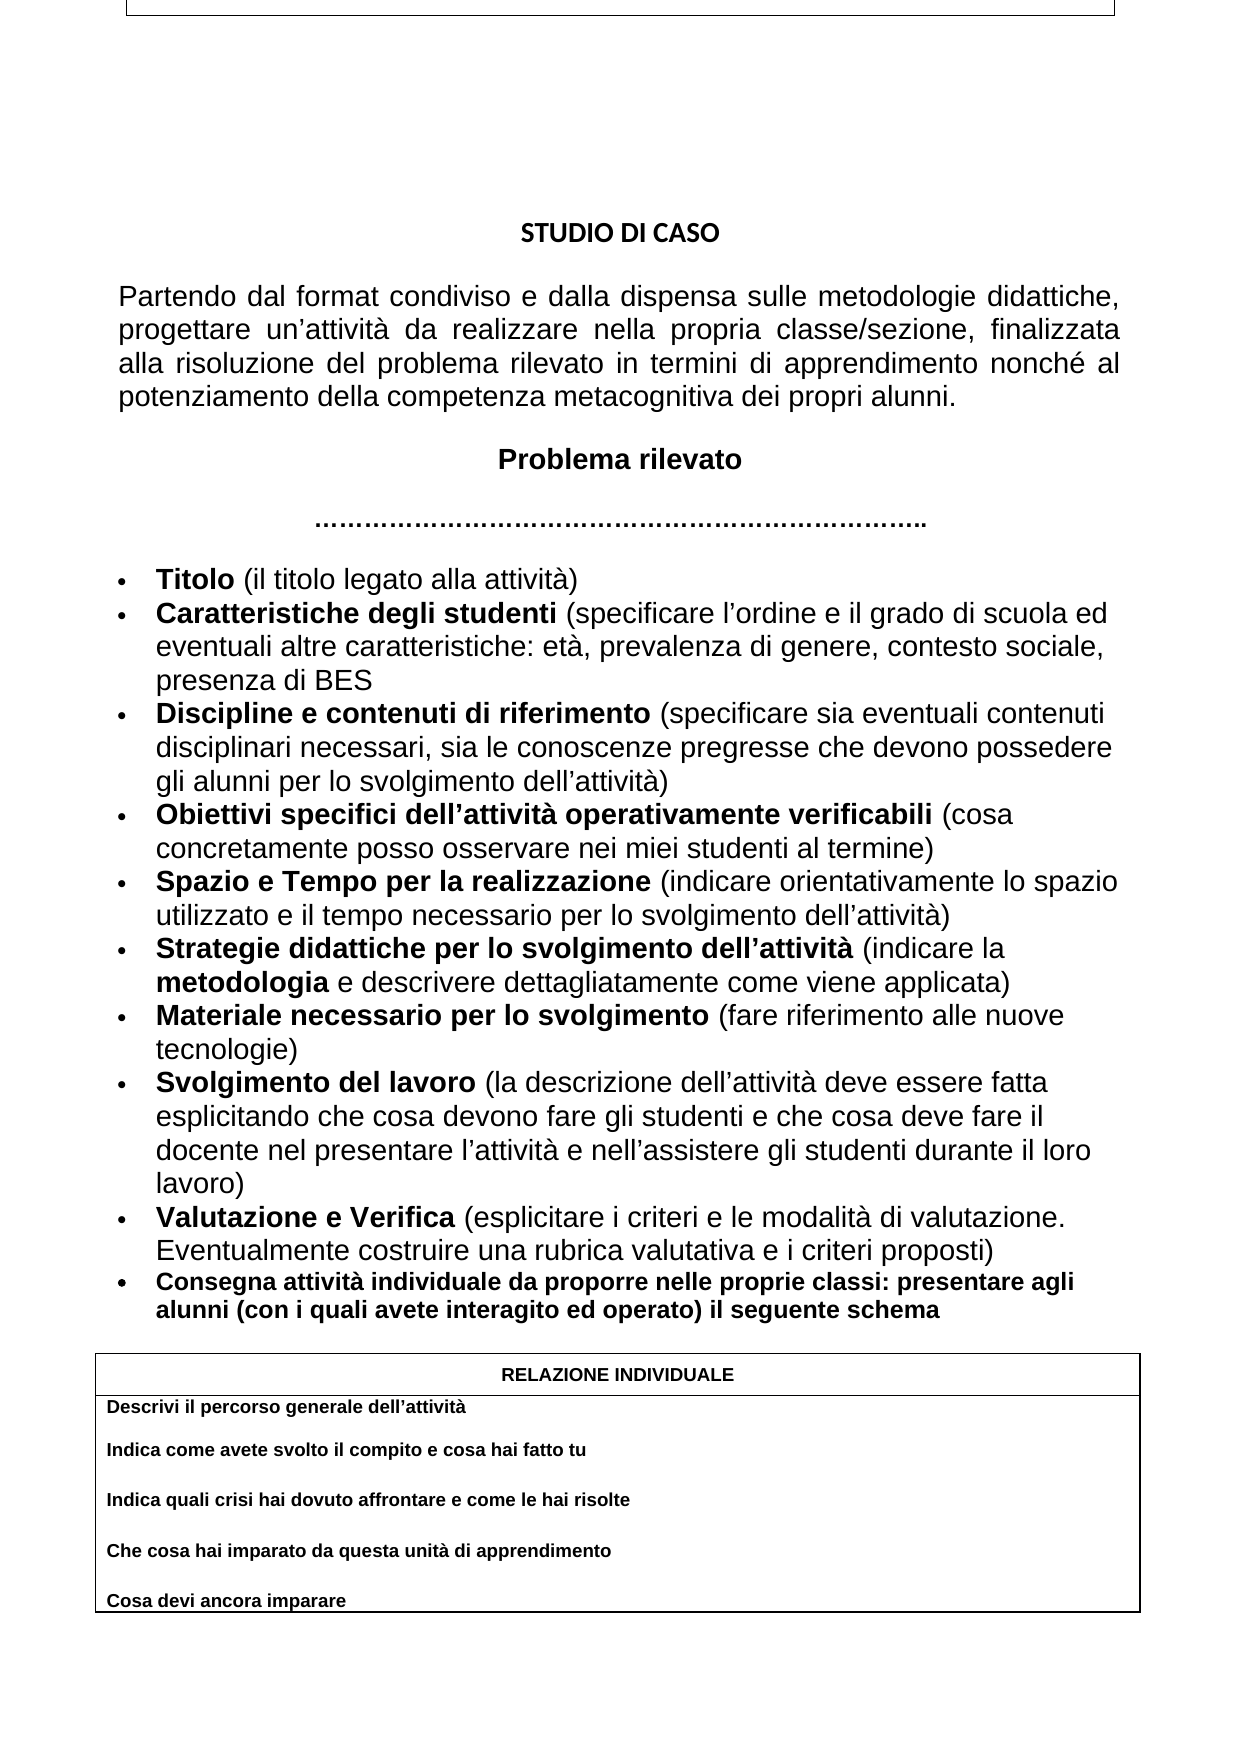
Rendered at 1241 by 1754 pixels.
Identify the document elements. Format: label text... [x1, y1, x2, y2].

table_header RELAZIONE INDIVIDUALE [96, 1354, 1139, 1395]
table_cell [96, 1396, 1139, 1611]
list Svolgimento del lavoro (la descrizione dell’attività deve essere fatta esplicitando che cosa devono fare gli studenti e che cosa deve fare il docente nel presentare l’attività e nell’assistere gli studenti durante il loro lavoro) [118, 1066, 1122, 1200]
list Materiale necessario per lo svolgimento (fare riferimento alle nuove tecnologie) [118, 998, 1122, 1066]
list Titolo (il titolo legato alla attività) [118, 562, 1122, 596]
text Partendo dal format condiviso e dalla dispensa sulle metodologie didattiche, progettare un’attività da realizzare nella propria classe/sezione, finalizzata alla risoluzione del problema rilevato in termini di apprendimento nonché al potenziamento della competenza metacognitiva dei propri alunni. [118, 279, 1122, 413]
list Valutazione e Verifica (esplicitare i criteri e le modalità di valutazione. Eventualmente costruire una rubrica valutativa e i criteri proposti) [118, 1200, 1122, 1267]
text STUDIO DI CASO [118, 214, 1122, 250]
list Consegna attività individuale da proporre nelle proprie classi: presentare agli alunni (con i quali avete interagito ed operato) il seguente schema [118, 1267, 1122, 1324]
list Discipline e contenuti di riferimento (specificare sia eventuali contenuti disciplinari necessari, sia le conoscenze pregresse che devono possedere gli alunni per lo svolgimento dell’attività) [118, 697, 1122, 797]
text Problema rilevato [118, 442, 1122, 476]
list Strategie didattiche per lo svolgimento dell’attività (indicare la metodologia e descrivere dettagliatamente come viene applicata) [118, 931, 1122, 998]
list Obiettivi specifici dell’attività operativamente verificabili (cosa concretamente posso osservare nei miei studenti al termine) [118, 797, 1122, 864]
list Spazio e Tempo per la realizzazione (indicare orientativamente lo spazio utilizzato e il tempo necessario per lo svolgimento dell’attività) [118, 864, 1122, 931]
text ……………………………………………………………….. [118, 504, 1122, 533]
list Caratteristiche degli studenti (specificare l’ordine e il grado di scuola ed eventuali altre caratteristiche: età, prevalenza di genere, contesto sociale, presenza di BES [118, 596, 1122, 697]
